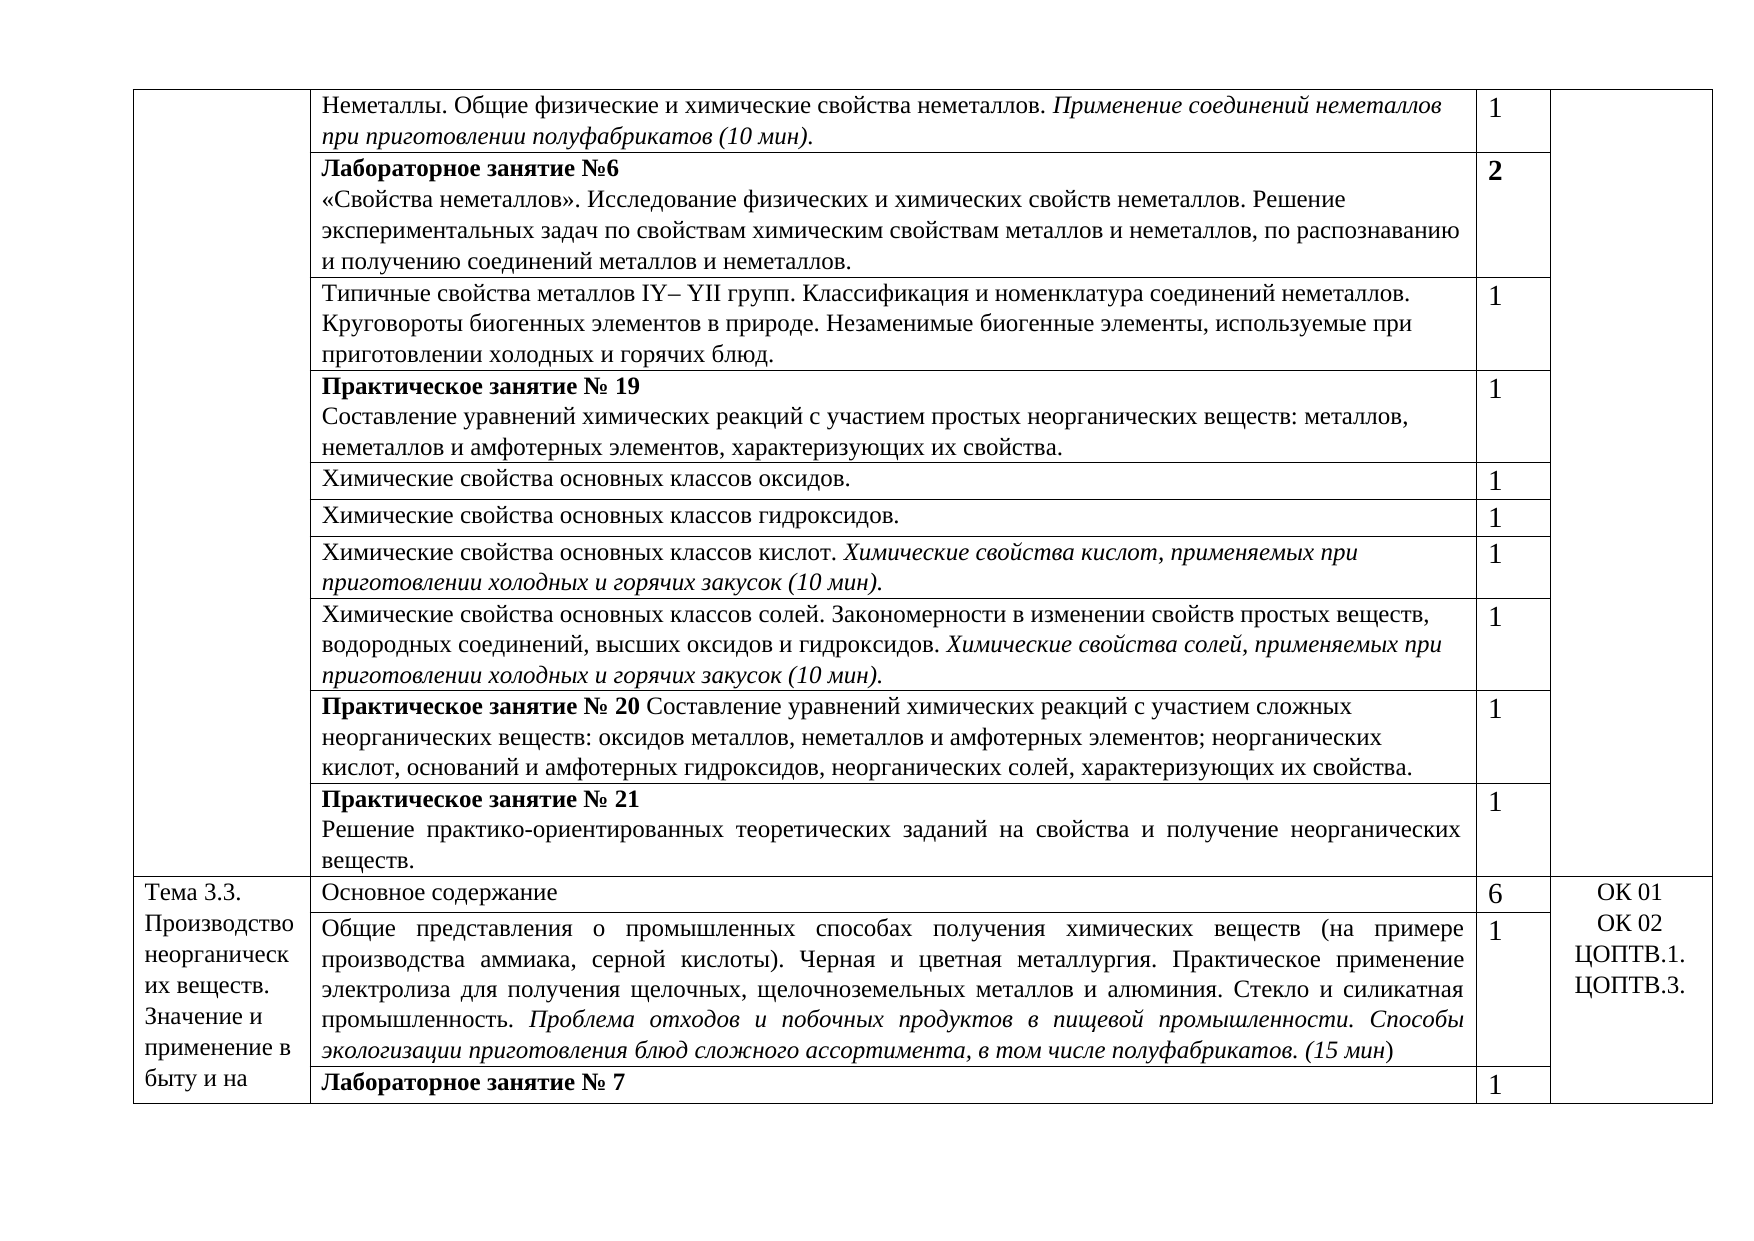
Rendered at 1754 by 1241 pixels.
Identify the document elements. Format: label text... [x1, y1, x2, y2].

table_cell 1 [1477, 371, 1550, 462]
table_cell 6 [1477, 877, 1550, 912]
table_cell 2 [1477, 153, 1550, 277]
table_cell 1 [1477, 1067, 1550, 1102]
table_cell Неметаллы. Общие физические и химические свойства неметаллов. Применение соединений неметаллов при приготовлении полуфабрикатов (10 мин). [311, 90, 1476, 152]
table_cell Общие представления о промышленных способах получения химических веществ (на примере производства аммиака, серной кислоты). Черная и цветная металлургия. Практическое применение электролиза для получения щелочных, щелочноземельных металлов и алюминия. Стекло и силикатная промышленность. Проблема отходов и побочных продуктов в пищевой промышленности. Способы экологизации приготовления блюд сложного ассортимента, в том числе полуфабрикатов. (15 мин) [311, 913, 1476, 1066]
table_cell 1 [1477, 784, 1550, 876]
table_cell 1 [1477, 500, 1550, 536]
table_cell Химические свойства основных классов солей. Закономерности в изменении свойств простых веществ, водородных соединений, высших оксидов и гидроксидов. Химические свойства солей, применяемых при приготовлении холодных и горячих закусок (10 мин). [311, 599, 1476, 690]
table_cell Тема 3.3. Производство неорганических веществ. Значение и применение в быту и на производстве [134, 877, 310, 1102]
table_cell 1 [1477, 691, 1550, 783]
table_cell Практическое занятие № 19 Составление уравнений химических реакций с участием простых неорганических веществ: металлов, неметаллов и амфотерных элементов, характеризующих их свойства. [311, 371, 1476, 462]
table_cell 1 [1477, 90, 1550, 152]
table_cell Химические свойства основных классов гидроксидов. [311, 500, 1476, 536]
table_cell 1 [1477, 599, 1550, 690]
table_cell ОК 01 ОК 02 ЦОПТВ.1. ЦОПТВ.3. [1551, 877, 1712, 1102]
table_cell 1 [1477, 278, 1550, 370]
table_cell Лабораторное занятие №6 «Свойства неметаллов». Исследование физических и химических свойств неметаллов. Решение экспериментальных задач по свойствам химическим свойствам металлов и неметаллов, по распознаванию и получению соединений металлов и неметаллов. [311, 153, 1476, 277]
table_cell Практическое занятие № 21 Решение практико-ориентированных теоретических заданий на свойства и получение неорганических веществ. [311, 784, 1476, 876]
table_cell 1 [1477, 537, 1550, 598]
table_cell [311, 1067, 1476, 1102]
table_cell Химические свойства основных классов кислот. Химические свойства кислот, применяемых при приготовлении холодных и горячих закусок (10 мин). [311, 537, 1476, 598]
table_cell Химические свойства основных классов оксидов. [311, 463, 1476, 499]
table_cell 1 [1477, 463, 1550, 499]
table_cell Типичные свойства металлов IY– YII групп. Классификация и номенклатура соединений неметаллов. Круговороты биогенных элементов в природе. Незаменимые биогенные элементы, используемые при приготовлении холодных и горячих блюд. [311, 278, 1476, 370]
table_cell Практическое занятие № 20 Составление уравнений химических реакций с участием сложных неорганических веществ: оксидов металлов, неметаллов и амфотерных элементов; неорганических кислот, оснований и амфотерных гидроксидов, неорганических солей, характеризующих их свойства. [311, 691, 1476, 783]
table_cell 1 [1477, 913, 1550, 1066]
table_cell Основное содержание [311, 877, 1476, 912]
